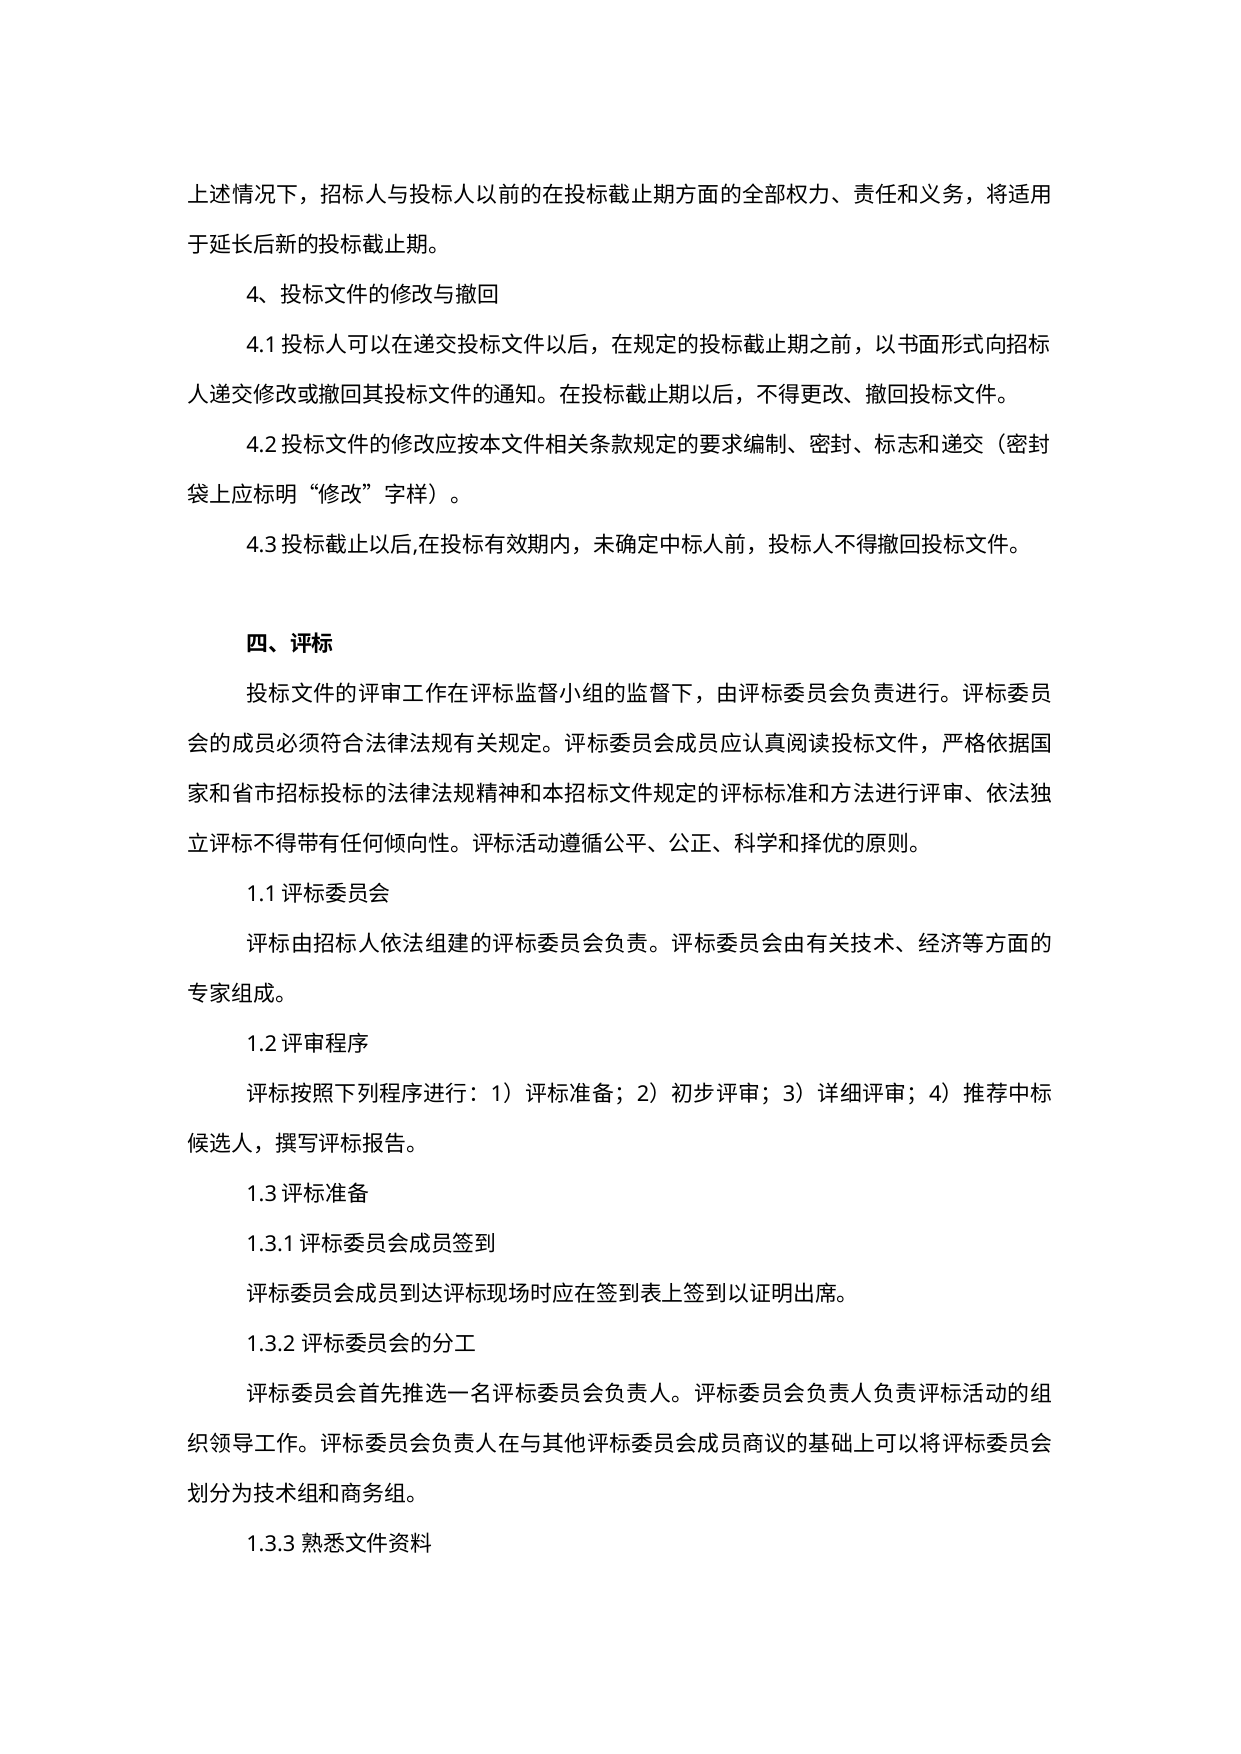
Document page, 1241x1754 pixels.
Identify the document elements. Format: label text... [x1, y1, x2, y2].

text 1.3评标准备 [187, 1161, 1053, 1211]
text 1.2评审程序 [187, 1011, 1053, 1061]
text 1.3.1评标委员会成员签到 [187, 1211, 1053, 1261]
text 4.1投标人可以在递交投标文件以后，在规定的投标截止期之前，以书面形式向招标人递交修改或撤回其投标文件的通知。在投标截止期以后，不得更改、撤回投标文件。 [187, 312, 1053, 412]
text 1.1评标委员会 [187, 861, 1053, 911]
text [187, 162, 1053, 262]
text 评标按照下列程序进行：1）评标准备；2）初步评审；3）详细评审；4）推荐中标候选人，撰写评标报告。 [187, 1061, 1053, 1161]
text 评标委员会首先推选一名评标委员会负责人。评标委员会负责人负责评标活动的组织领导工作。评标委员会负责人在与其他评标委员会成员商议的基础上可以将评标委员会划分为技术组和商务组。 [187, 1361, 1053, 1511]
text 1.3.2 评标委员会的分工 [187, 1311, 1053, 1361]
text 1.3.3 熟悉文件资料 [187, 1511, 1053, 1561]
text 评标由招标人依法组建的评标委员会负责。评标委员会由有关技术、经济等方面的专家组成。 [187, 911, 1053, 1011]
text 4、投标文件的修改与撤回 [187, 262, 1053, 312]
text 四、评标 [187, 611, 1053, 661]
text 4.2投标文件的修改应按本文件相关条款规定的要求编制、密封、标志和递交（密封袋上应标明“修改”字样）。 [187, 412, 1053, 512]
text 4.3投标截止以后,在投标有效期内，未确定中标人前，投标人不得撤回投标文件。 [187, 512, 1053, 562]
text 投标文件的评审工作在评标监督小组的监督下，由评标委员会负责进行。评标委员会的成员必须符合法律法规有关规定。评标委员会成员应认真阅读投标文件，严格依据国家和省市招标投标的法律法规精神和本招标文件规定的评标标准和方法进行评审、依法独立评标不得带有任何倾向性。评标活动遵循公平、公正、科学和择优的原则。 [187, 661, 1053, 861]
text 评标委员会成员到达评标现场时应在签到表上签到以证明出席。 [187, 1261, 1053, 1311]
